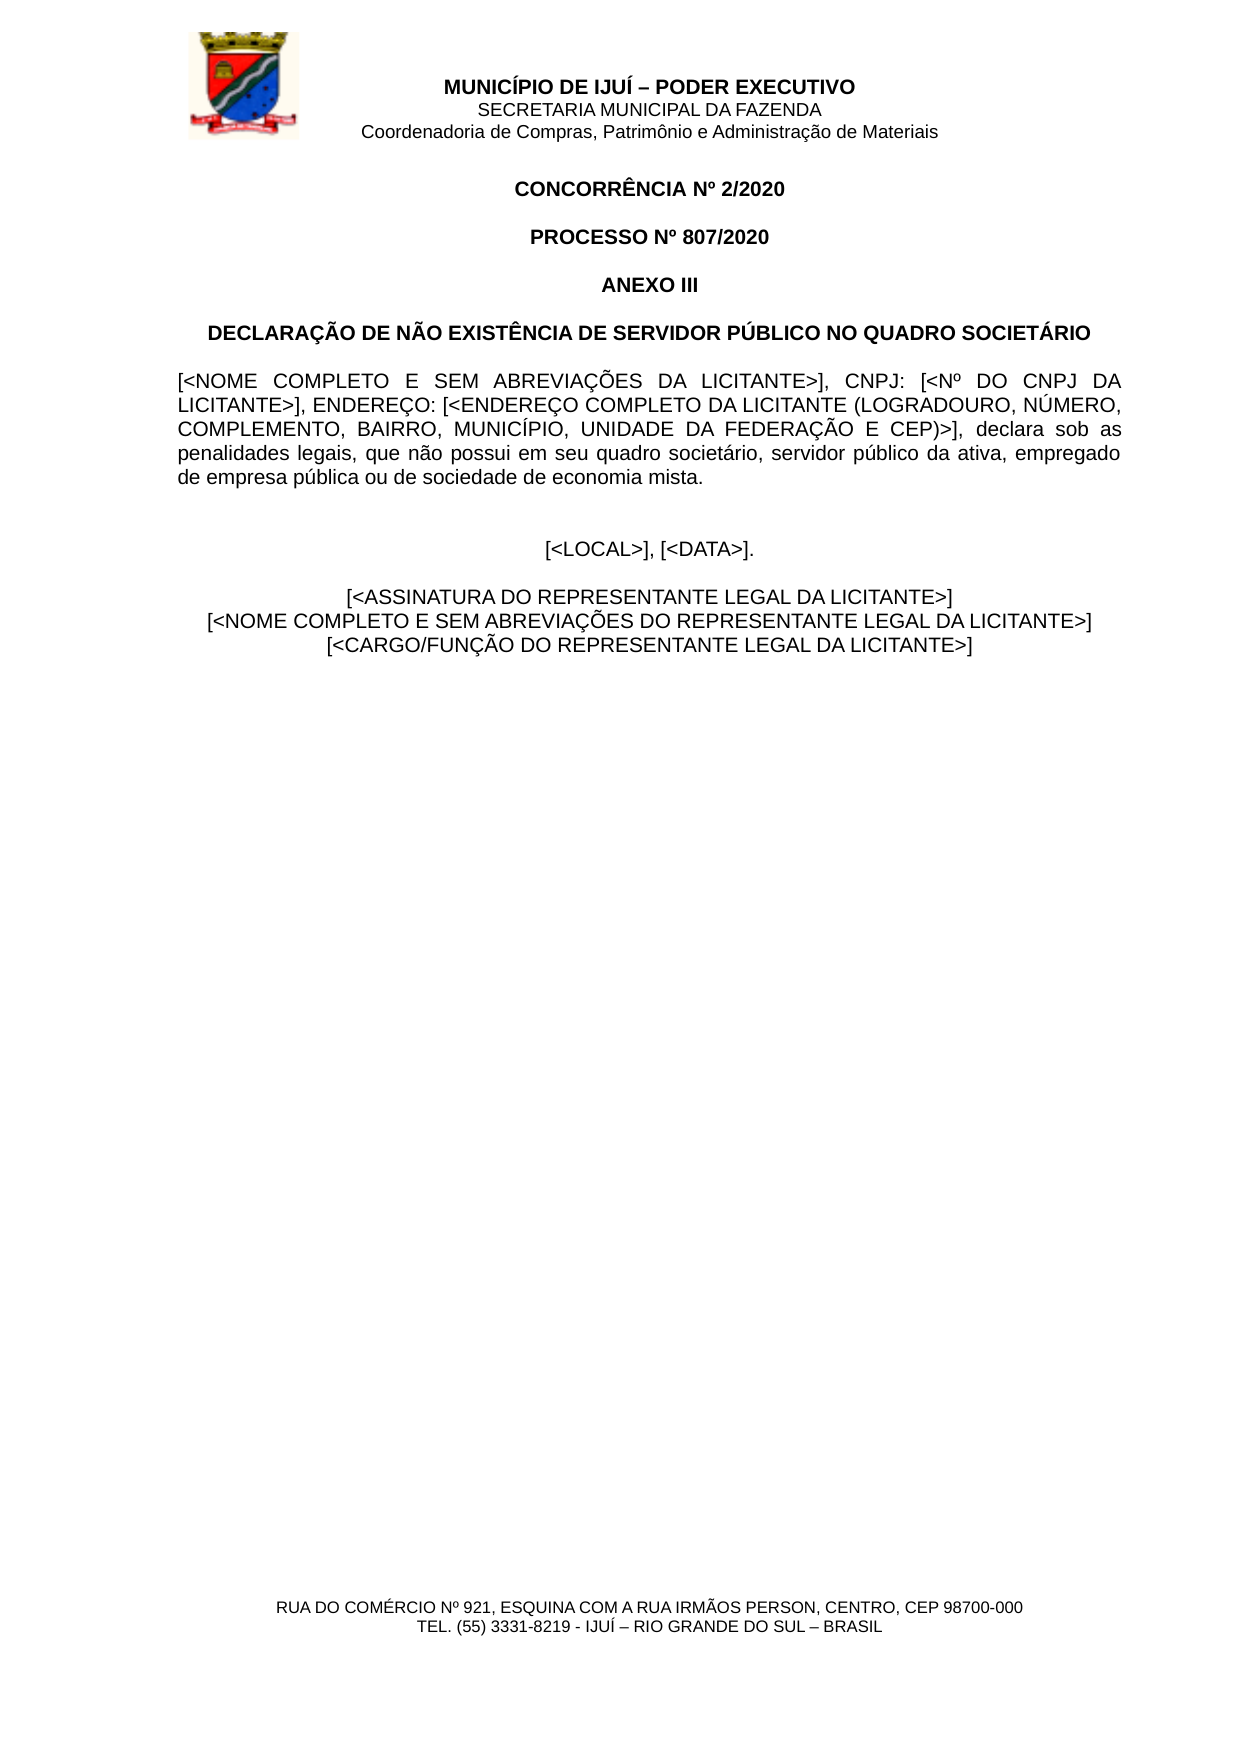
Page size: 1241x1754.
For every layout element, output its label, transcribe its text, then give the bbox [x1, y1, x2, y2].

picture [187, 32, 300, 142]
text ANEXO III [177, 273, 1122, 297]
text CONCORRÊNCIA Nº 2/2020 [177, 177, 1122, 201]
text [<ASSINATURA DO REPRESENTANTE LEGAL DA LICITANTE>] [177, 584, 1122, 608]
text PROCESSO Nº 807/2020 [177, 225, 1122, 249]
text [<NOME COMPLETO E SEM ABREVIAÇÕES DO REPRESENTANTE LEGAL DA LICITANTE>] [177, 608, 1122, 632]
text [<LOCAL>], [<DATA>]. [177, 537, 1122, 561]
text [<NOME COMPLETO E SEM ABREVIAÇÕES DA LICITANTE>], CNPJ: [<Nº DO CNPJ DA LICITANTE>], ENDEREÇO: [<ENDEREÇO COMPLETO DA LICITANTE (LOGRADOURO, NÚMERO, COMPLEMENTO, BAIRRO, MUNICÍPIO, UNIDADE DA FEDERAÇÃO E CEP)>], declara sob as penalidades legais, que não possui em seu quadro societário, servidor público da ativa, empregado de empresa pública ou de sociedade de economia mista. [177, 369, 1122, 489]
text [<CARGO/FUNÇÃO DO REPRESENTANTE LEGAL DA LICITANTE>] [177, 632, 1122, 656]
text DECLARAÇÃO DE NÃO EXISTÊNCIA DE SERVIDOR PÚBLICO NO QUADRO SOCIETÁRIO [177, 321, 1122, 345]
